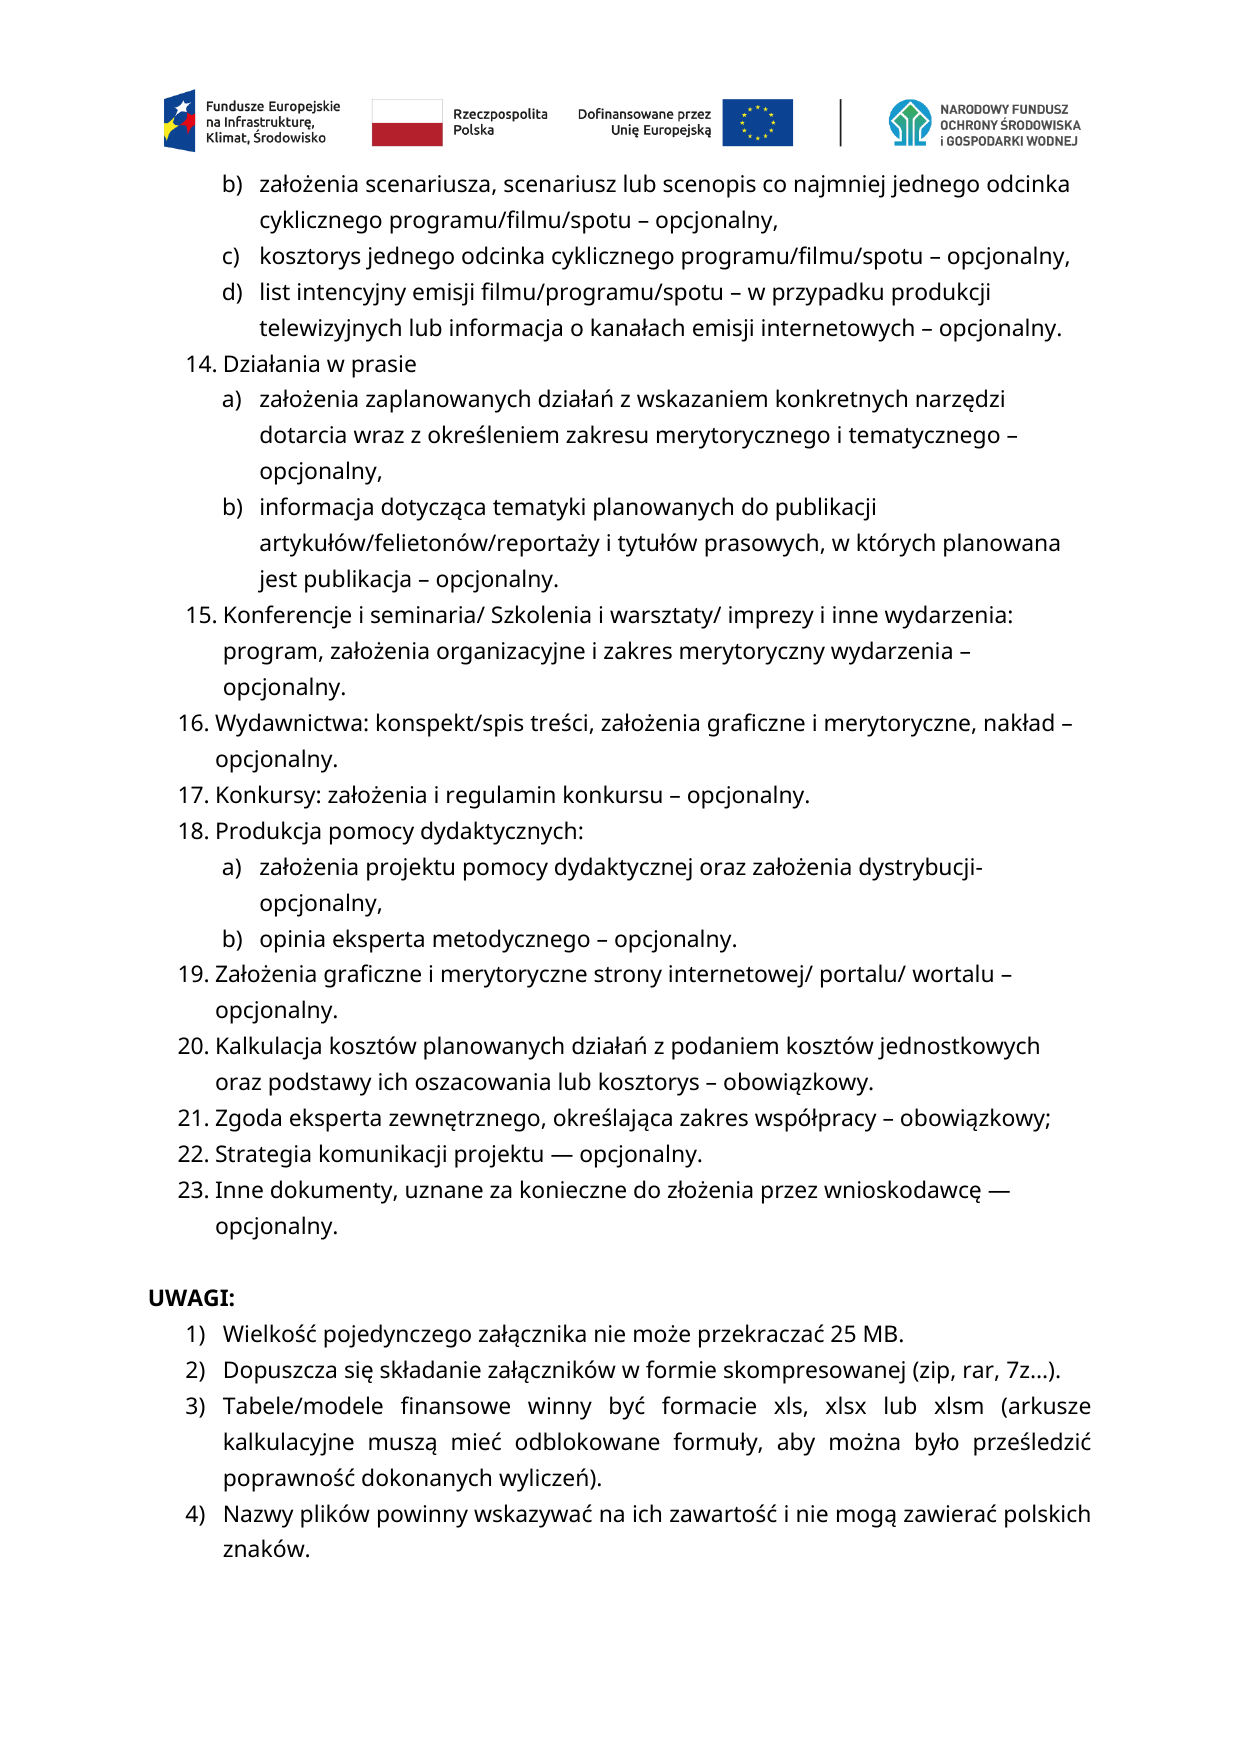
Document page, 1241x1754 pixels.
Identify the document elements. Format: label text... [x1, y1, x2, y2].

text UWAGI: [148, 1282, 1093, 1313]
list Strategia komunikacji projektu — opcjonalny. [177, 1138, 1093, 1169]
list Działania w prasie [185, 347, 1093, 379]
list informacja dotycząca tematyki planowanych do publikacji artykułów/felietonów/reportaży i tytułów prasowych, w których planowana jest publikacja – opcjonalny. [222, 491, 1093, 594]
picture [147, 73, 1093, 168]
list list intencyjny emisji filmu/programu/spotu – w przypadku produkcji telewizyjnych lub informacja o kanałach emisji internetowych – opcjonalny. [222, 276, 1093, 343]
list Nazwy plików powinny wskazywać na ich zawartość i nie mogą zawierać polskich znaków. [185, 1497, 1093, 1565]
list Konkursy: założenia i regulamin konkursu – opcjonalny. [177, 779, 1093, 810]
list Produkcja pomocy dydaktycznych: [177, 815, 1093, 846]
list Założenia graficzne i merytoryczne strony internetowej/ portalu/ wortalu – opcjonalny. [177, 958, 1093, 1026]
list Inne dokumenty, uznane za konieczne do złożenia przez wnioskodawcę — opcjonalny. [177, 1174, 1093, 1241]
list założenia scenariusza, scenariusz lub scenopis co najmniej jednego odcinka cyklicznego programu/filmu/spotu – opcjonalny, [222, 168, 1093, 235]
list założenia zaplanowanych działań z wskazaniem konkretnych narzędzi dotarcia wraz z określeniem zakresu merytorycznego i tematycznego – opcjonalny, [222, 383, 1093, 487]
list opinia eksperta metodycznego – opcjonalny. [222, 922, 1093, 954]
list Dopuszcza się składanie załączników w formie skompresowanej (zip, rar, 7z…). [185, 1354, 1093, 1385]
list Zgoda eksperta zewnętrznego, określająca zakres współpracy – obowiązkowy; [177, 1102, 1093, 1133]
list Tabele/modele finansowe winny być formacie xls, xlsx lub xlsm (arkusze kalkulacyjne muszą mieć odblokowane formuły, aby można było prześledzić poprawność dokonanych wyliczeń). [185, 1390, 1093, 1493]
list kosztorys jednego odcinka cyklicznego programu/filmu/spotu – opcjonalny, [222, 240, 1093, 271]
list założenia projektu pomocy dydaktycznej oraz założenia dystrybucji- opcjonalny, [222, 851, 1093, 918]
list Wielkość pojedynczego załącznika nie może przekraczać 25 MB. [185, 1318, 1093, 1349]
list Kalkulacja kosztów planowanych działań z podaniem kosztów jednostkowych oraz podstawy ich oszacowania lub kosztorys – obowiązkowy. [177, 1030, 1093, 1097]
list Wydawnictwa: konspekt/spis treści, założenia graficzne i merytoryczne, nakład – opcjonalny. [177, 707, 1093, 774]
list Konferencje i seminaria/ Szkolenia i warsztaty/ imprezy i inne wydarzenia: program, założenia organizacyjne i zakres merytoryczny wydarzenia – opcjonalny. [185, 599, 1093, 702]
